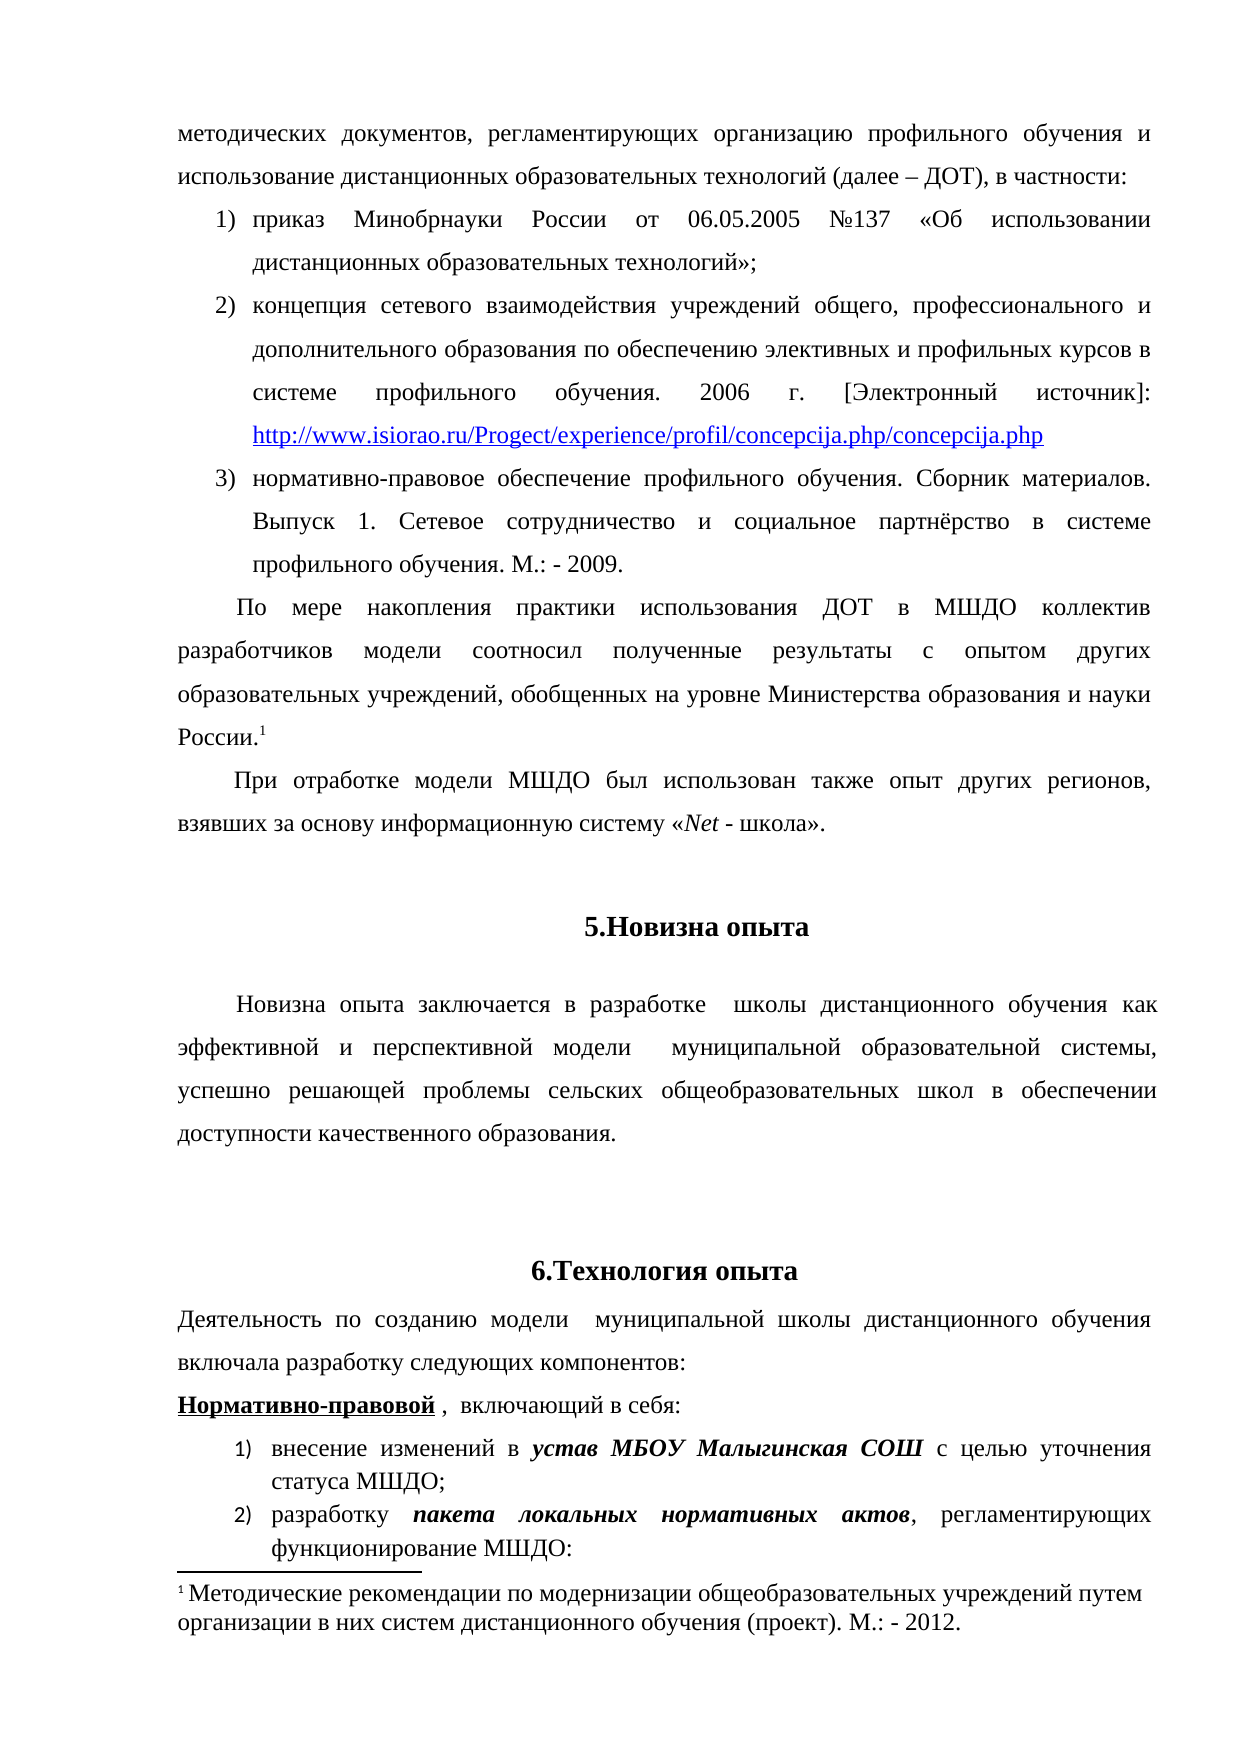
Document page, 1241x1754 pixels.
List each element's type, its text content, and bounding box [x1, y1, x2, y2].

text Деятельность по созданию модели муниципальной школы дистанционного обучения включала разработку следующих компонентов: [177, 1304, 1152, 1376]
text 5.Новизна опыта [177, 909, 1158, 943]
text Нормативно-правовой , включающий в себя: [177, 1390, 1152, 1419]
text По мере накопления практики использования ДОТ в МШДО коллектив разработчиков модели соотносил полученные результаты с опытом других образовательных учреждений, обобщенных на уровне Министерства образования и науки России. [177, 592, 1152, 751]
list разработку пакета локальных нормативных актов, регламентирующих функционирование МШДО: [233, 1499, 1152, 1561]
text 6.Технология опыта [177, 1253, 1152, 1287]
list нормативно-правовое обеспечение профильного обучения. Сборник материалов. Выпуск 1. Сетевое сотрудничество и социальное партнёрство в системе профильного обучения. М.: - 2009. [215, 463, 1152, 578]
text При отработке модели МШДО был использован также опыт других регионов, взявших за основу информационную систему «Net - школа». [177, 765, 1152, 837]
list приказ Минобрнауки России от 06.05.2005 №137 «Об использовании дистанционных образовательных технологий»; [215, 204, 1152, 276]
list внесение изменений в устав МБОУ Малыгинская СОШ с целью уточнения статуса МШДО; [233, 1433, 1152, 1495]
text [177, 118, 1152, 190]
list концепция сетевого взаимодействия учреждений общего, профессионального и дополнительного образования по обеспечению элективных и профильных курсов в системе профильного обучения. . [Электронный источник]: http://www.isiorao.ru/Progect/experience/profil/concepcija.php/concepcija.php [215, 291, 1152, 449]
text Новизна опыта заключается в разработке школы дистанционного обучения как эффективной и перспективной модели муниципальной образовательной системы, успешно решающей проблемы сельских общеобразовательных школ в обеспечении доступности качественного образования. [177, 989, 1158, 1147]
